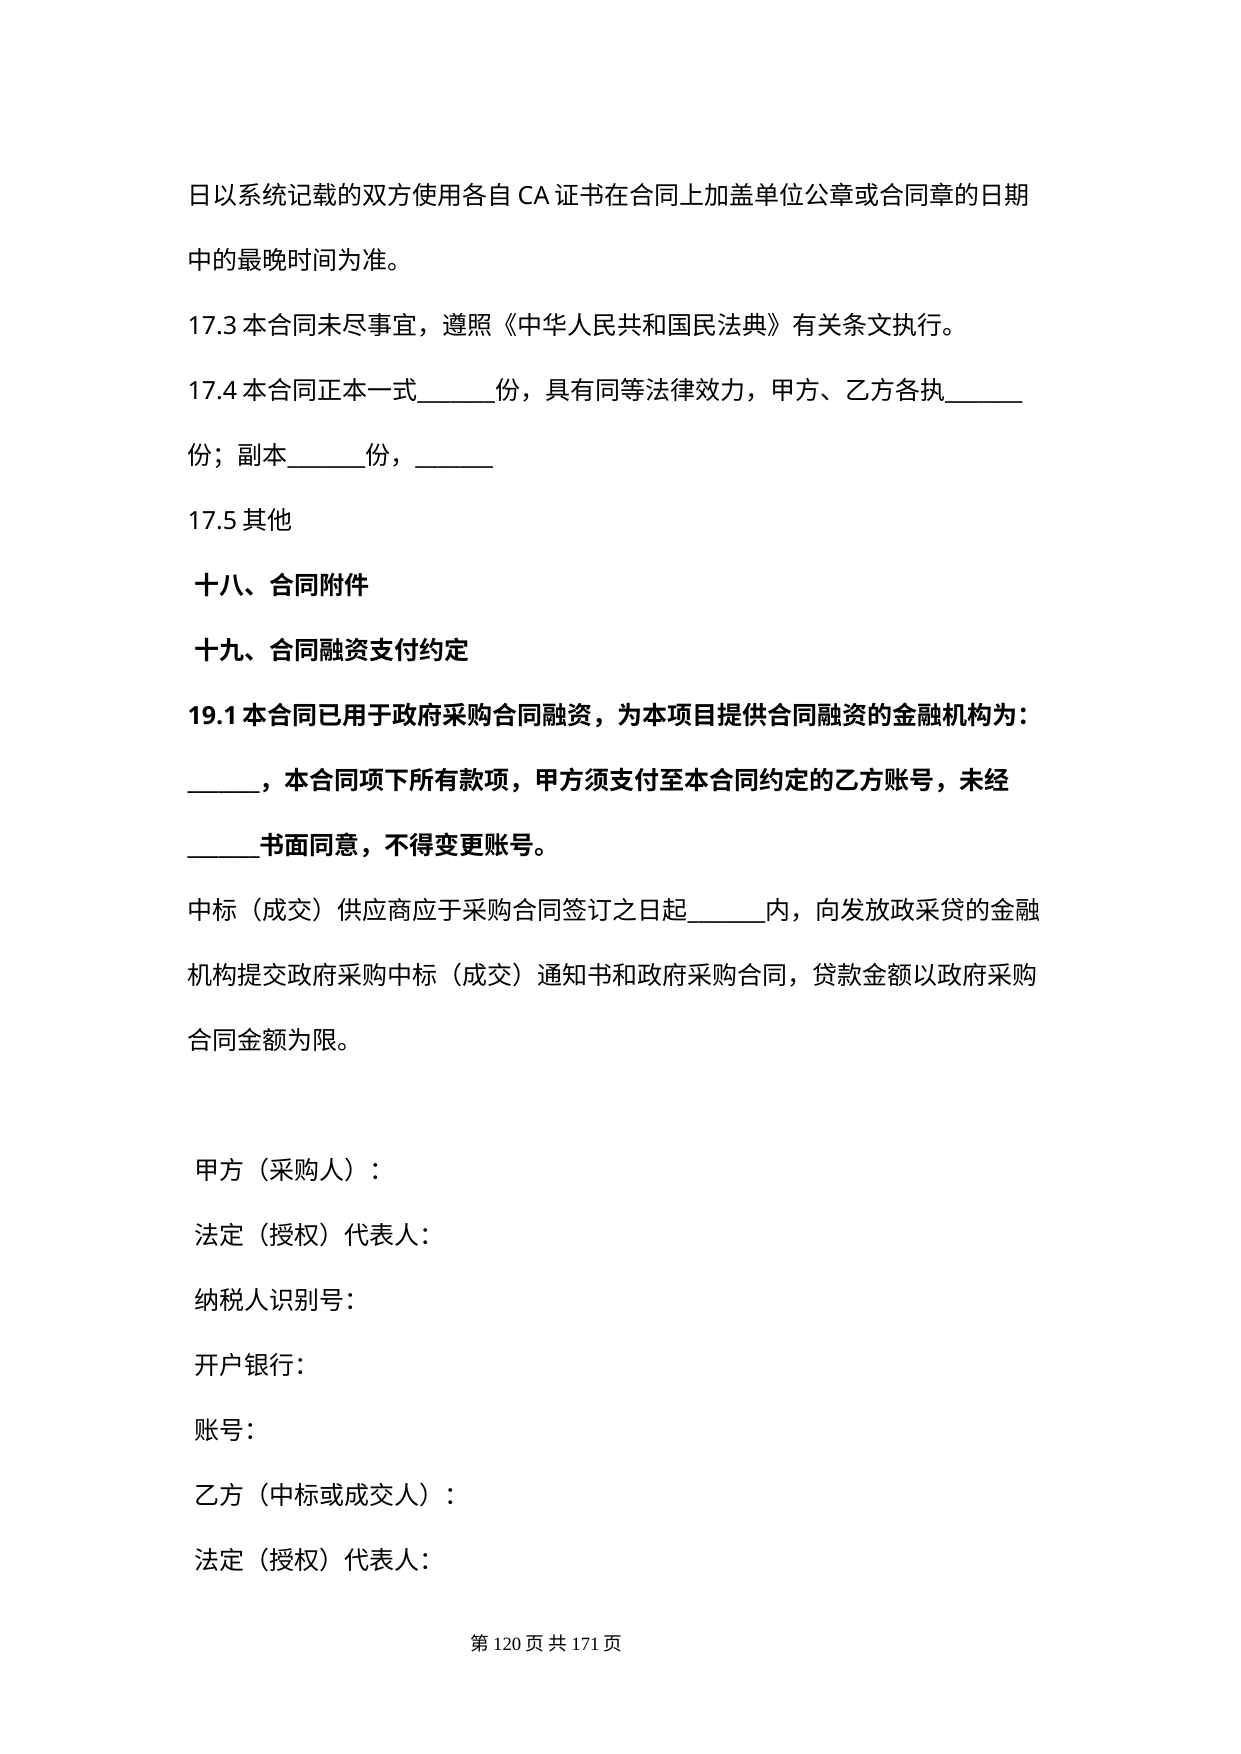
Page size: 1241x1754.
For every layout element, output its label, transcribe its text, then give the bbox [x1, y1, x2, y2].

text 19.1本合同已用于政府采购合同融资，为本项目提供合同融资的金融机构为：_______，本合同项下所有款项，甲方须支付至本合同约定的乙方账号，未经_______书面同意，不得变更账号。 [187, 682, 1053, 877]
text 中标（成交）供应商应于采购合同签订之日起_______内，向发放政采贷的金融机构提交政府采购中标（成交）通知书和政府采购合同，贷款金额以政府采购合同金额为限。 [187, 877, 1053, 1137]
text 账号： [187, 1397, 1053, 1462]
text 17.5其他 [187, 487, 1053, 552]
text 乙方（中标或成交人）： [187, 1462, 1053, 1527]
text 17.3本合同未尽事宜，遵照《中华人民共和国民法典》有关条文执行。 [187, 292, 1053, 357]
text 十九、合同融资支付约定 [187, 617, 1053, 682]
text 十八、合同附件 [187, 552, 1053, 617]
text 纳税人识别号： [187, 1267, 1053, 1332]
text 法定（授权）代表人： [187, 1202, 1053, 1267]
text 甲方（采购人）： [187, 1137, 1053, 1202]
text 法定（授权）代表人： [187, 1527, 1053, 1592]
text 开户银行： [187, 1332, 1053, 1397]
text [187, 162, 1053, 292]
text 17.4本合同正本一式_______份，具有同等法律效力，甲方、乙方各执_______份；副本_______份，_______ [187, 357, 1053, 487]
